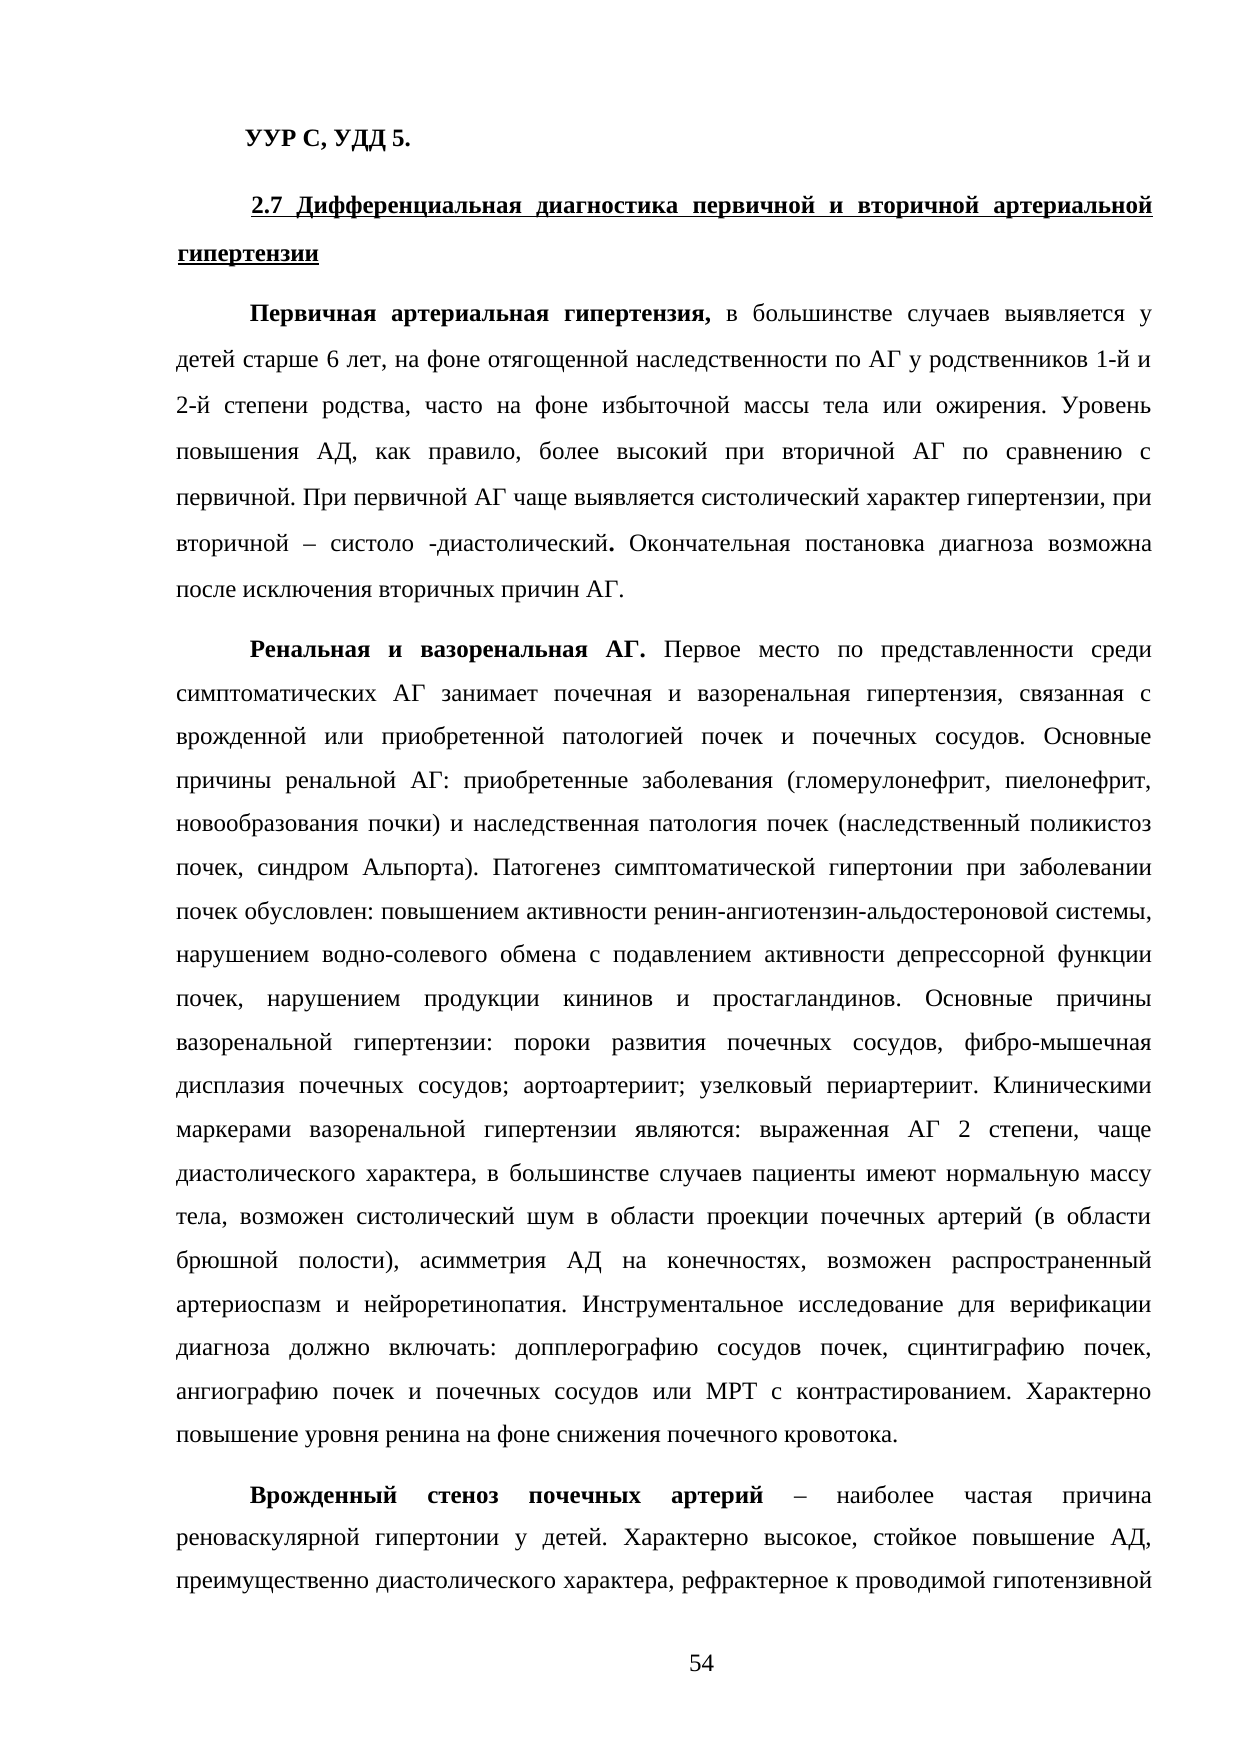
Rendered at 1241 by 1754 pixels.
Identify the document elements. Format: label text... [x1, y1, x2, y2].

text Ренальная и вазоренальная АГ. Первое место по представленности среди симптоматических АГ занимает почечная и вазоренальная гипертензия, связанная с врожденной или приобретенной патологией почек и почечных сосудов. Основные причины ренальной АГ: приобретенные заболевания (гломерулонефрит, пиелонефрит, новообразования почки) и наследственная патология почек (наследственный поликистоз почек, синдром Альпорта). Патогенез симптоматической гипертонии при заболевании почек обусловлен: повышением активности ренин-ангиотензин-альдостероновой системы, нарушением водно-солевого обмена с подавлением активности депрессорной функции почек, нарушением продукции кининов и простагландинов. Основные причины вазоренальной гипертензии: пороки развития почечных сосудов, фибро-мышечная дисплазия почечных сосудов; аортоартериит; узелковый периартериит. Клиническими маркерами вазоренальной гипертензии являются: выраженная АГ 2 степени, чаще диастолического характера, в большинстве случаев пациенты имеют нормальную массу тела, возможен систолический шум в области проекции почечных артерий (в области брюшной полости), асимметрия АД на конечностях, возможен распространенный артериоспазм и нейроретинопатия. Инструментальное исследование для верификации диагноза должно включать: допплерографию сосудов почек, сцинтиграфию почек, ангиографию почек и почечных сосудов или МРТ с контрастированием. Характерно повышение уровня ренина на фоне снижения почечного кровотока. [176, 634, 1152, 1448]
subtitle 2.7 Дифференциальная диагностика первичной и вторичной артериальной гипертензии [177, 191, 1153, 267]
text Первичная артериальная гипертензия, в большинстве случаев выявляется у детей старше 6 лет, на фоне отягощенной наследственности по АГ у родственников 1-й и 2-й степени родства, часто на фоне избыточной массы тела или ожирения. Уровень повышения АД, как правило, более высокий при вторичной АГ по сравнению с первичной. При первичной АГ чаще выявляется систолический характер гипертензии, при вторичной – систоло -диастолический. Окончательная постановка диагноза возможна после исключения вторичных причин АГ. [176, 298, 1152, 603]
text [176, 1480, 1152, 1594]
text УУР С, УДД 5. [244, 123, 1153, 151]
